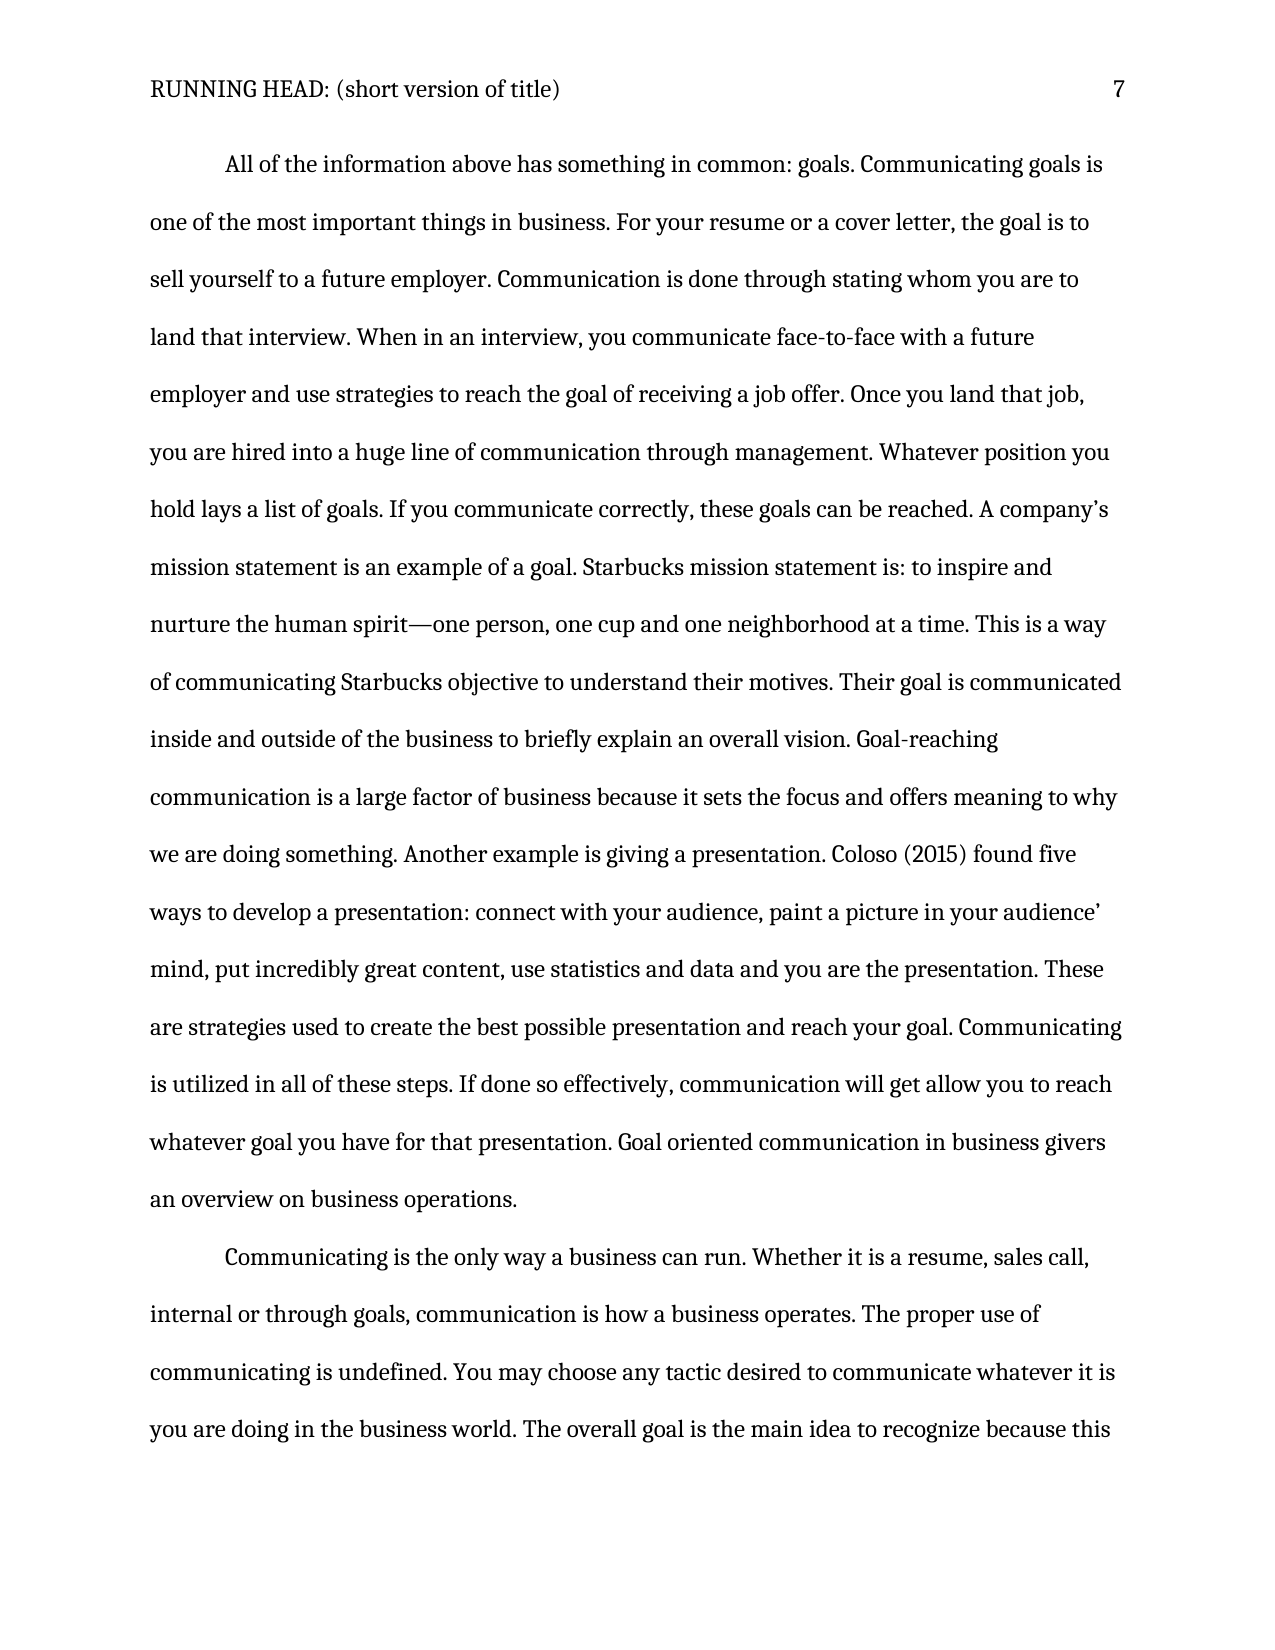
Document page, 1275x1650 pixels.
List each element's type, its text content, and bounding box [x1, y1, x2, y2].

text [150, 1242, 1125, 1444]
text All of the information above has something in common: goals. Communicating goals is one of the most important things in business. For your resume or a cover letter, the goal is to sell yourself to a future employer. Communication is done through stating whom you are to land that interview. When in an interview, you communicate face-to-face with a future employer and use strategies to reach the goal of receiving a job offer. Once you land that job, you are hired into a huge line of communication through management. Whatever position you hold lays a list of goals. If you communicate correctly, these goals can be reached. A company’s mission statement is an example of a goal. Starbucks mission statement is: to inspire and nurture the human spirit—one person, one cup and one neighborhood at a time. This is a way of communicating Starbucks objective to understand their motives. Their goal is communicated inside and outside of the business to briefly explain an overall vision. Goal-reaching communication is a large factor of business because it sets the focus and offers meaning to why we are doing something. Another example is giving a presentation. Coloso (2015) found five ways to develop a presentation: connect with your audience, paint a picture in your audience’ mind, put incredibly great content, use statistics and data and you are the presentation. These are strategies used to create the best possible presentation and reach your goal. Communicating is utilized in all of these steps. If done so effectively, communication will get allow you to reach whatever goal you have for that presentation. Goal oriented communication in business givers an overview on business operations. [150, 150, 1125, 1214]
